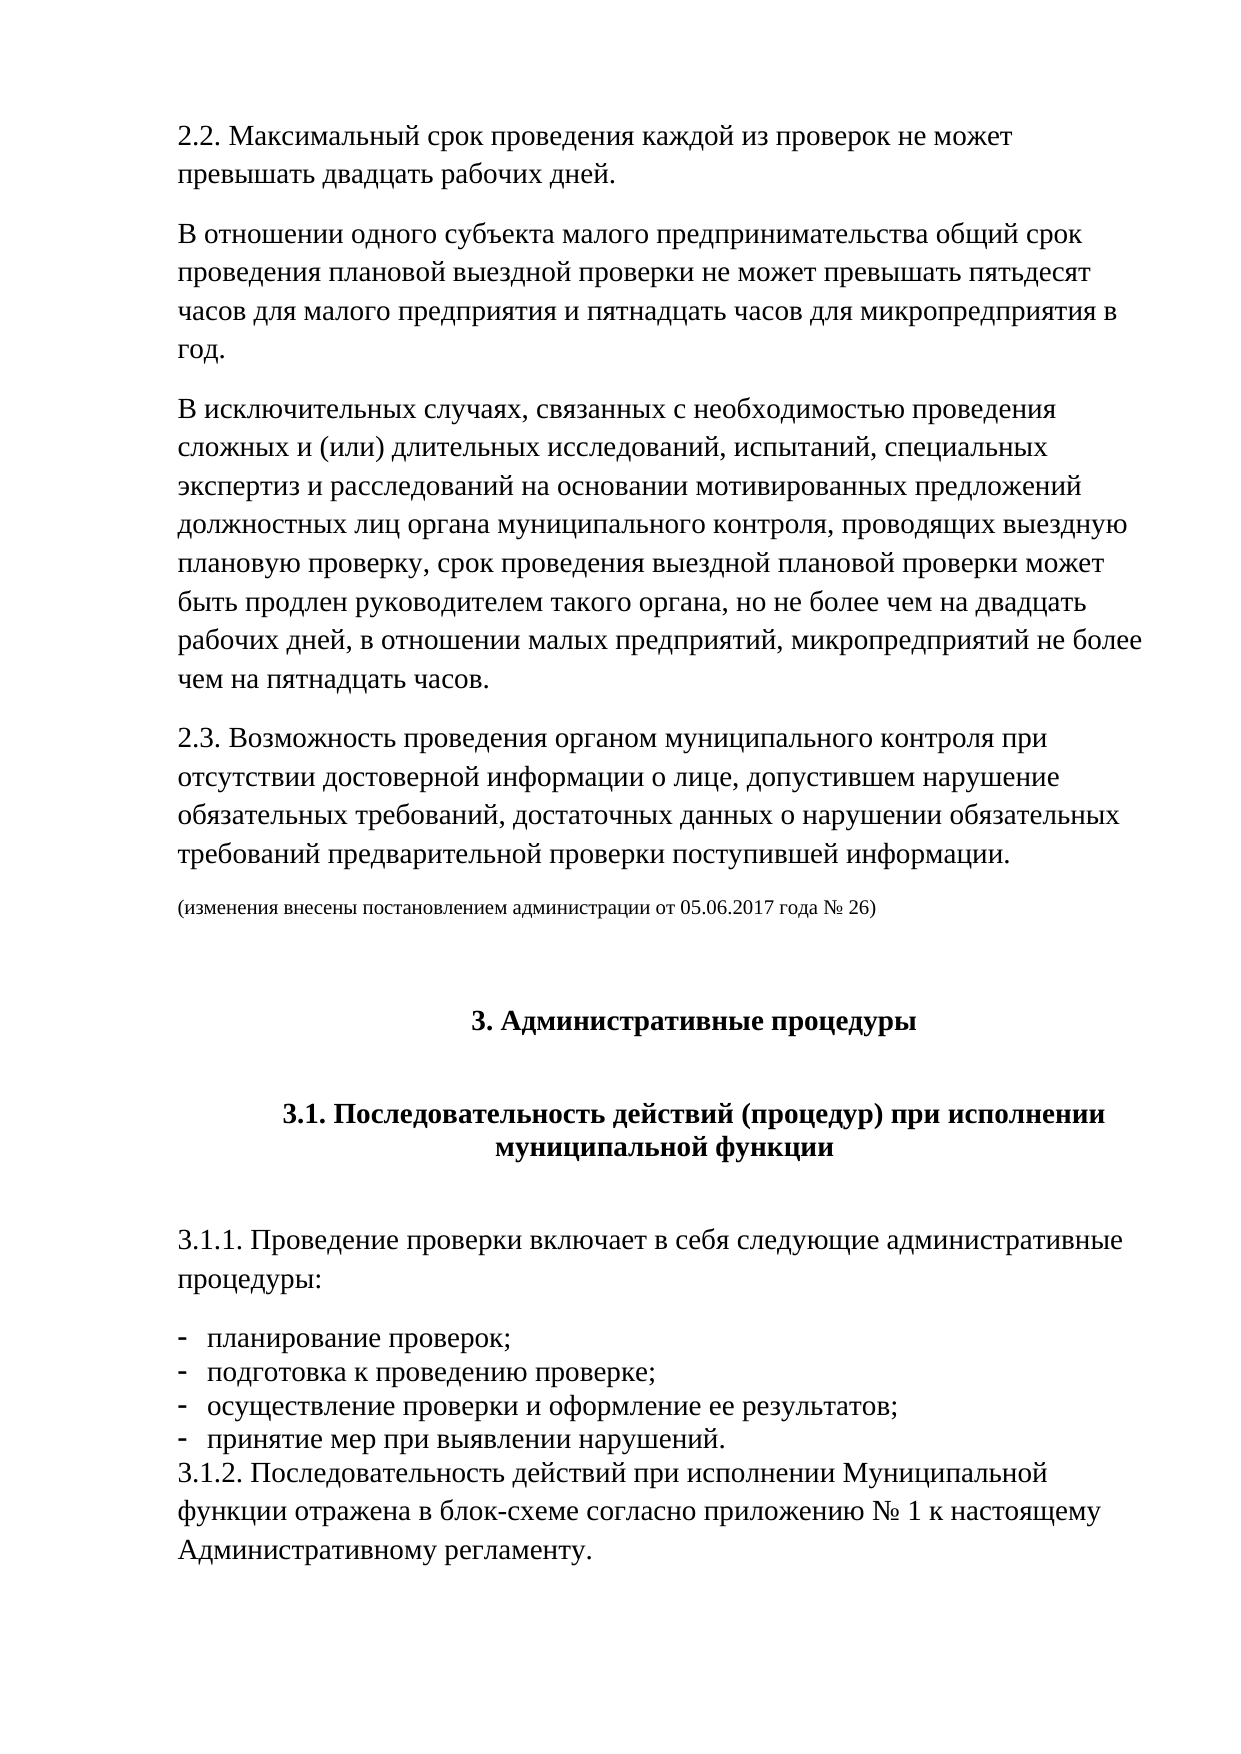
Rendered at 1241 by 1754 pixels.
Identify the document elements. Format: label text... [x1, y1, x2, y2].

list планирование проверок; [177, 1320, 1152, 1354]
list подготовка к проведению проверке; [177, 1354, 1152, 1388]
list принятие мер при выявлении нарушений. [177, 1421, 1152, 1455]
subtitle 3.1. Последовательность действий (процедур) при исполнении муниципальной функции [177, 1096, 1152, 1163]
text 3.1.1. Проведение проверки включает в себя следующие административные процедуры: [177, 1222, 1152, 1294]
text 2.3. Возможность проведения органом муниципального контроля при отсутствии достоверной информации о лице, допустившем нарушение обязательных требований, достаточных данных о нарушении обязательных требований предварительной проверки поступившей информации. [177, 720, 1152, 869]
text 3.1.2. Последовательность действий при исполнении Муниципальной функции отражена в блок-схеме согласно приложению № 1 к настоящему Административному регламенту. [177, 1455, 1152, 1566]
subtitle 3. Административные процедуры [177, 1003, 1152, 1037]
text В исключительных случаях, связанных с необходимостью проведения сложных и (или) длительных исследований, испытаний, специальных экспертиз и расследований на основании мотивированных предложений должностных лиц органа муниципального контроля, проводящих выездную плановую проверку, срок проведения выездной плановой проверки может быть продлен руководителем такого органа, но не более чем на двадцать рабочих дней, в отношении малых предприятий, микропредприятий не более чем на пятнадцать часов. [177, 391, 1152, 694]
text В отношении одного субъекта малого предпринимательства общий срок проведения плановой выездной проверки не может превышать пятьдесят часов для малого предприятия и пятнадцать часов для микропредприятия в год. [177, 216, 1152, 365]
list осуществление проверки и оформление ее результатов; [177, 1388, 1152, 1421]
text (изменения внесены постановлением администрации от 05.06.2017 года № 26) [177, 895, 1152, 919]
text 2.2. Максимальный срок проведения каждой из проверок не может превышать двадцать рабочих дней. [177, 118, 1152, 190]
